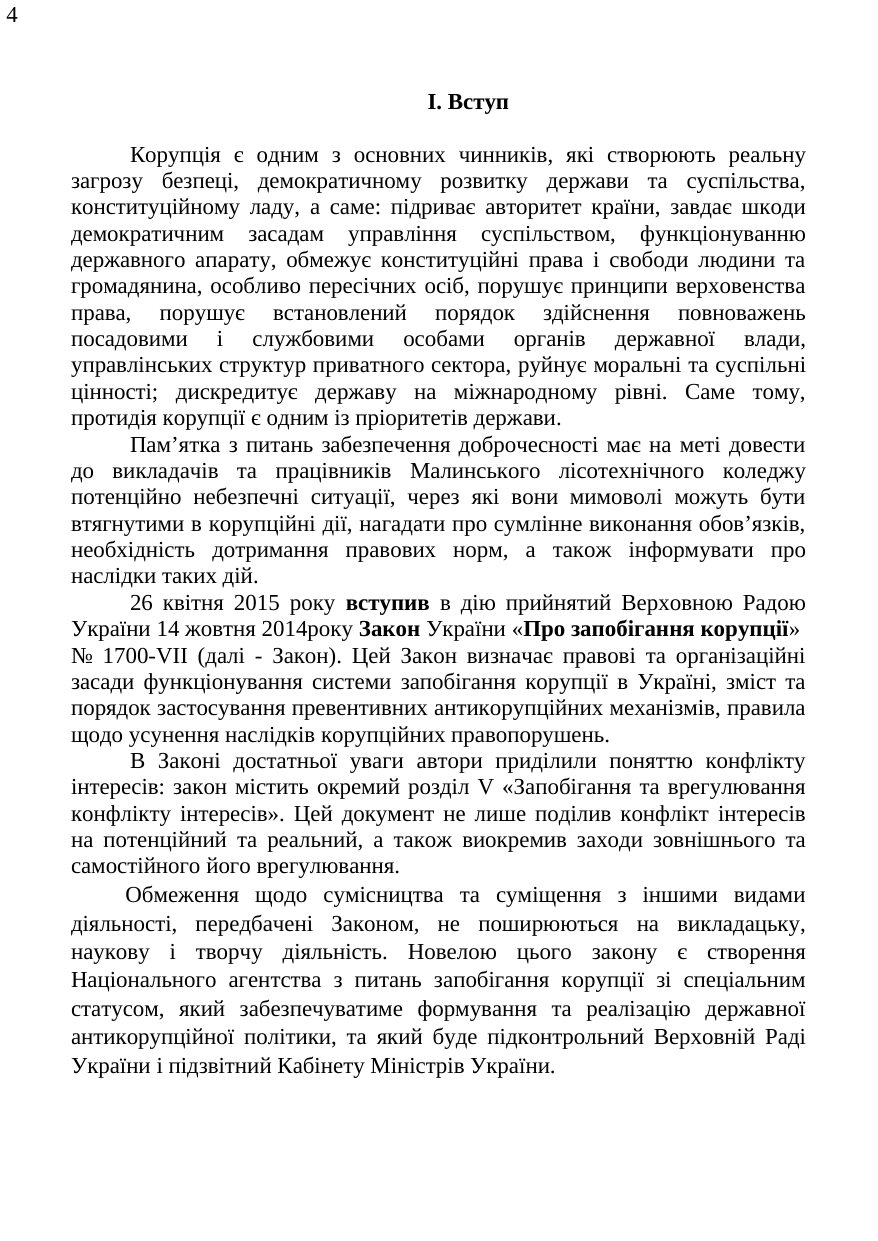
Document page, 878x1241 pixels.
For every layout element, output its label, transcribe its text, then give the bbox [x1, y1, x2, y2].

text Пам’ятка з питань забезпечення доброчесності має на меті довести до викладачів та працівників Малинського лісотехнічного коледжу потенційно небезпечні ситуації, через які вони мимоволі можуть бути втягнутими в корупційні дії, нагадати про сумлінне виконання обов’язків, необхідність дотримання правових норм, а також інформувати про наслідки таких дій. [71, 431, 807, 589]
text № 1700-VII (далі - Закон). Цей Закон визначає правові та організаційні засади функціонування системи запобігання корупції в Україні, зміст та порядок застосування превентивних антикорупційних механізмів, правила щодо усунення наслідків корупційних правопорушень. [71, 642, 807, 747]
text 26 квітня 2015 року вступив в дію прийнятий Верховною Радою України 14 жовтня 2014року Закон України «Про запобігання корупції» [71, 589, 807, 642]
text Корупція є одним з основних чинників, які створюють реальну загрозу безпеці, демократичному розвитку держави та суспільства, конституційному ладу, а саме: підриває авторитет країни, завдає шкоди демократичним засадам управління суспільством, функціонуванню державного апарату, обмежує конституційні права і свободи людини та громадянина, особливо пересічних осіб, порушує принципи верховенства права, порушує встановлений порядок здійснення повноважень посадовими і службовими особами органів державної влади, управлінських структур приватного сектора, руйнує моральні та суспільні цінності; дискредитує державу на міжнародному рівні. Саме тому, протидія корупції є одним із пріоритетів держави. [71, 141, 807, 431]
subtitle І. Вступ [116, 88, 821, 115]
text В Законі достатньої уваги автори приділили поняттю конфлікту інтересів: закон містить окремий розділ V «Запобігання та врегулювання конфлікту інтересів». Цей документ не лише поділив конфлікт інтересів на потенційний та реальний, а також виокремив заходи зовнішнього та самостійного його врегулювання. [71, 747, 807, 879]
text Обмеження щодо сумісництва та суміщення з іншими видами діяльності, передбачені Законом, не поширюються на викладацьку, наукову і творчу діяльність. Новелою цього закону є створення Національного агентства з питань запобігання корупції зі спеціальним статусом, який забезпечуватиме формування та реалізацію державної антикорупційної політики, та який буде підконтрольний Верховній Раді України і підзвітний Кабінету Міністрів України. [71, 881, 807, 1078]
